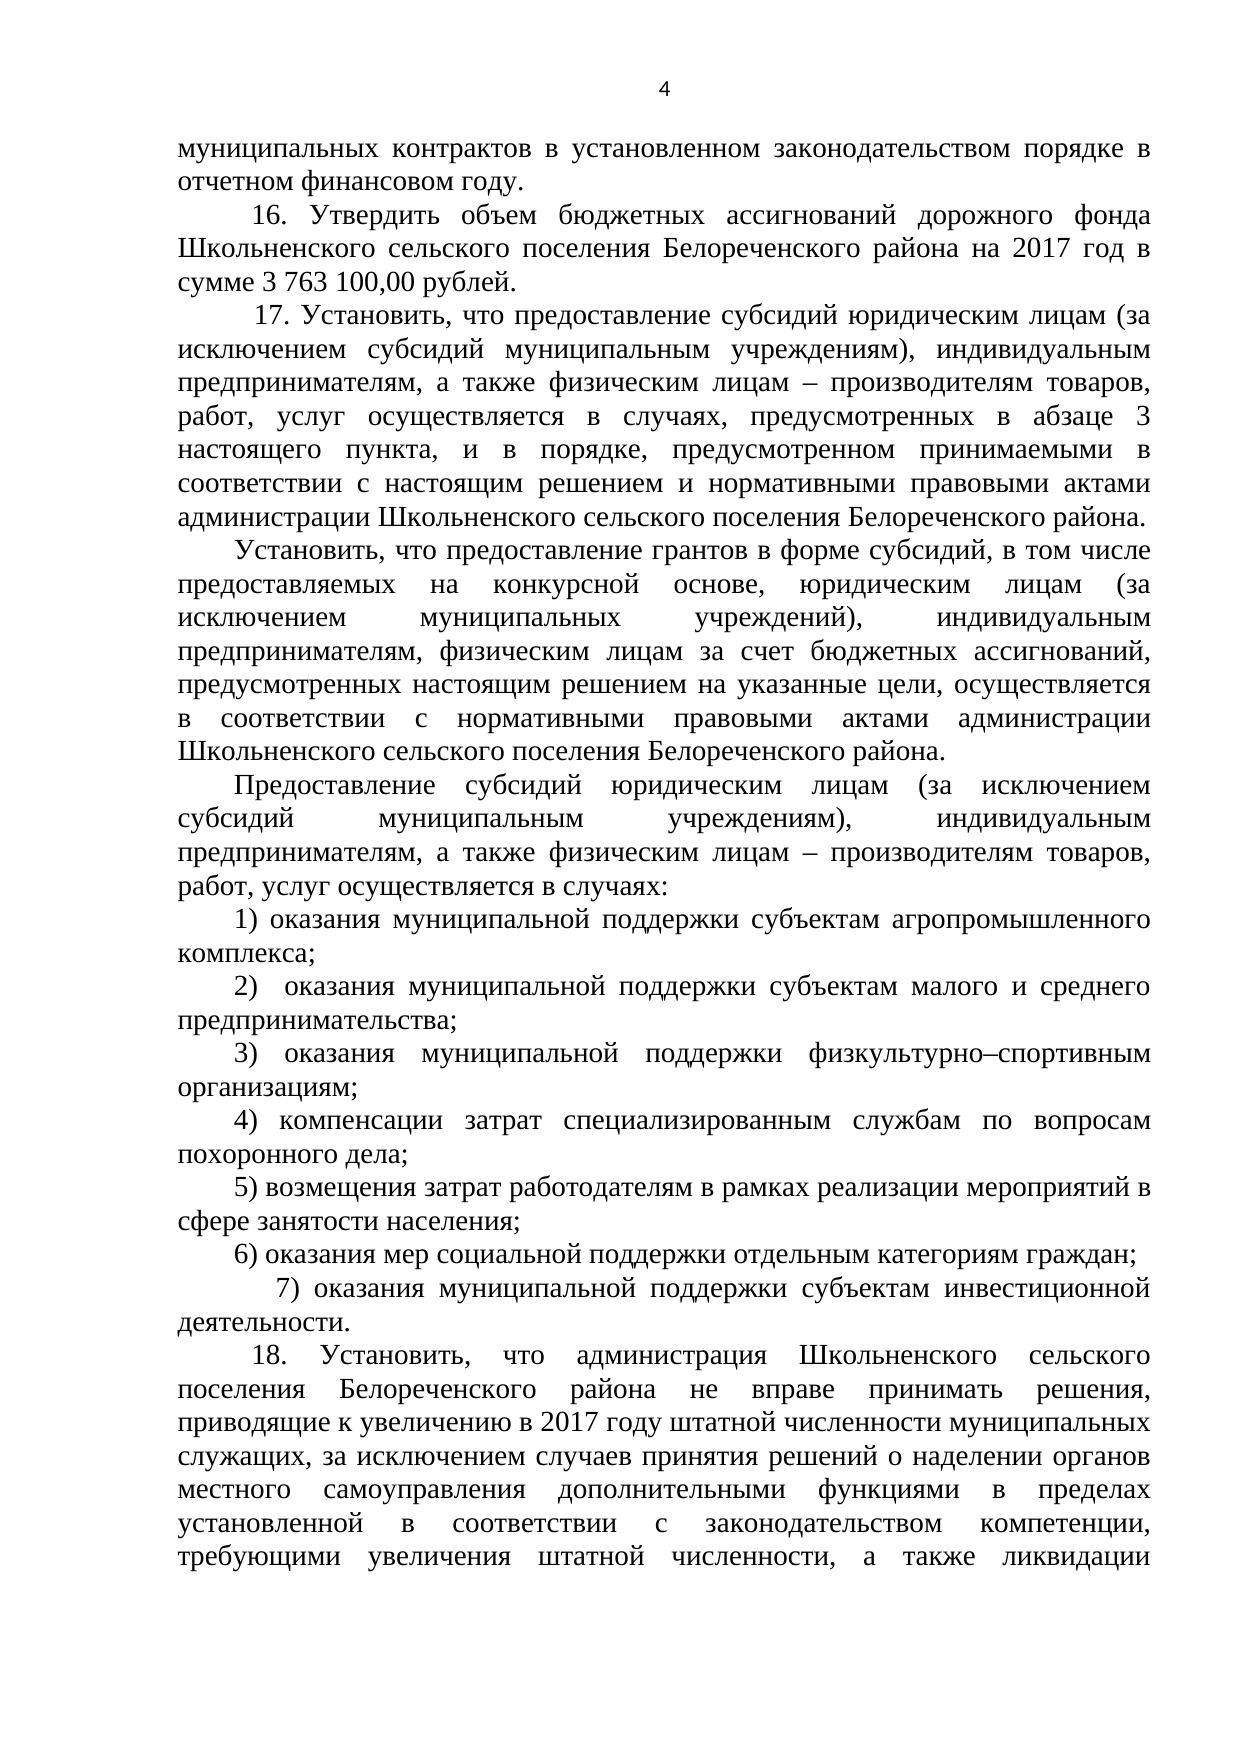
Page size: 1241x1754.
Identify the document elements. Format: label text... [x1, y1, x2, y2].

text 5) возмещения затрат работодателям в рамках реализации мероприятий в сфере занятости населения; [177, 1169, 1152, 1237]
text 17. Установить, что предоставление субсидий юридическим лицам (за исключением субсидий муниципальным учреждениям), индивидуальным предпринимателям, а также физическим лицам – производителям товаров, работ, услуг осуществляется в случаях, предусмотренных в абзаце 3 настоящего пункта, и в порядке, предусмотренном принимаемыми в соответствии с настоящим решением и нормативными правовыми актами администрации Школьненского сельского поселения Белореченского района. [177, 297, 1152, 532]
text 2) оказания муниципальной поддержки субъектам малого и среднего предпринимательства; [177, 968, 1152, 1035]
text 16. Утвердить объем бюджетных ассигнований дорожного фонда Школьненского сельского поселения Белореченского района на 2017 год в сумме 3 763 100,00 рублей. [177, 197, 1152, 297]
text Установить, что предоставление грантов в форме субсидий, в том числе предоставляемых на конкурсной основе, юридическим лицам (за исключением муниципальных учреждений), индивидуальным предпринимателям, физическим лицам за счет бюджетных ассигнований, предусмотренных настоящим решением на указанные цели, осуществляется в соответствии с нормативными правовыми актами администрации Школьненского сельского поселения Белореченского района. [177, 532, 1152, 767]
text 4) компенсации затрат специализированным службам по вопросам похоронного дела; [177, 1102, 1152, 1169]
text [177, 130, 1152, 197]
text 7) оказания муниципальной поддержки субъектам инвестиционной деятельности. [177, 1270, 1152, 1337]
text 6) оказания мер социальной поддержки отдельным категориям граждан; [177, 1237, 1152, 1270]
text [177, 1337, 1152, 1572]
text Предоставление субсидий юридическим лицам (за исключением субсидий муниципальным учреждениям), индивидуальным предпринимателям, а также физическим лицам – производителям товаров, работ, услуг осуществляется в случаях: [177, 767, 1152, 901]
text 3) оказания муниципальной поддержки физкультурно–спортивным организациям; [177, 1035, 1152, 1102]
text 1) оказания муниципальной поддержки субъектам агропромышленного комплекса; [177, 901, 1152, 968]
